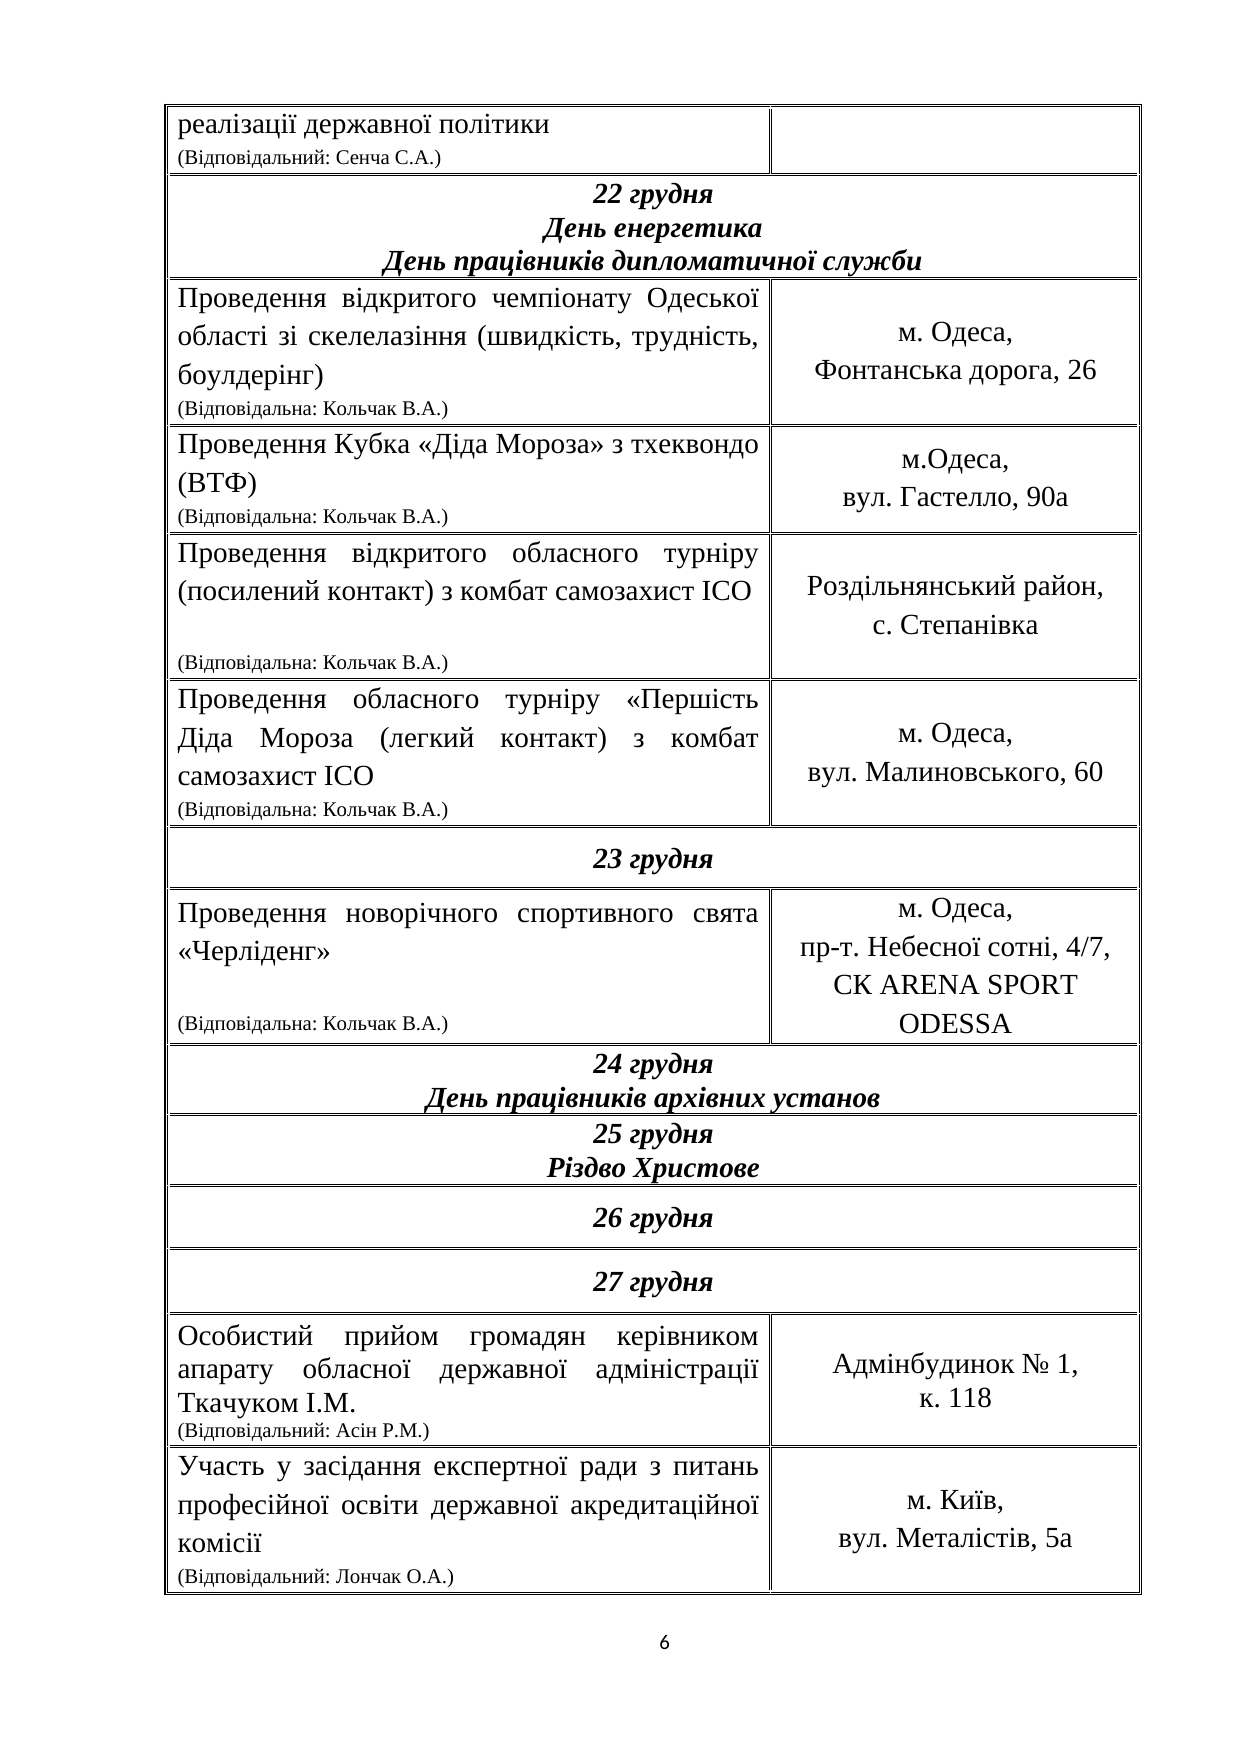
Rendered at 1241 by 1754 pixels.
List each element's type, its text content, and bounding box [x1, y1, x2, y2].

table_cell Проведення відкритого чемпіонату Одеської області зі скелелазіння (швидкість, трудність, боулдерінг) (Відповідальна: Кольчак В.А.) [168, 277, 769, 423]
table_cell Проведення новорічного спортивного свята «Черліденг» (Відповідальна: Кольчак В.А.) [166, 887, 770, 1043]
table_cell м. Київ, вул. Металістів, 5а [770, 1445, 1140, 1592]
table_cell Роздільнянський район, с. Степанівка [772, 532, 1139, 678]
table_cell Участь у засідання експертної ради з питань професійної освіти державної акредитаційної комісії (Відповідальний: Лончак О.А.) [166, 1445, 770, 1592]
table_cell м. Одеса, Фонтанська дорога, 26 [772, 277, 1139, 423]
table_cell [168, 107, 770, 173]
table_cell Адмінбудинок № 1, к. 118 [770, 1312, 1140, 1445]
table_cell 23 грудня [166, 825, 1140, 887]
table_cell 24 грудня День працівників архівних установ [166, 1043, 1140, 1113]
table_cell Проведення відкритого обласного турніру (посилений контакт) з комбат самозахист ІСО (Відповідальна: Кольчак В.А.) [168, 532, 769, 678]
table_cell Проведення Кубка «Діда Мороза» з тхеквондо (ВТФ) (Відповідальна: Кольчак В.А.) [168, 424, 769, 532]
table_cell Особистий прийом громадян керівником апарату обласної державної адміністрації Ткачуком І.М. (Відповідальний: Асін Р.М.) [166, 1312, 770, 1445]
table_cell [770, 107, 1139, 173]
table_cell м. Одеса, вул. Малиновського, 60 [770, 678, 1140, 825]
table_cell Проведення обласного турніру «Першість Діда Мороза (легкий контакт) з комбат самозахист ІСО (Відповідальна: Кольчак В.А.) [166, 678, 770, 825]
table_cell 22 грудня День енергетика День працівників дипломатичної служби [166, 173, 1140, 277]
table_cell 25 грудня Різдво Христове [166, 1113, 1140, 1183]
table_cell м.Одеса, вул. Гастелло, 90а [772, 424, 1139, 532]
table_cell 27 грудня [168, 1247, 1139, 1312]
table_cell м. Одеса, пр-т. Небесної сотні, 4/7, СК ARENA SPORT ODESSA [770, 887, 1140, 1043]
table_cell 26 грудня [168, 1184, 1139, 1247]
